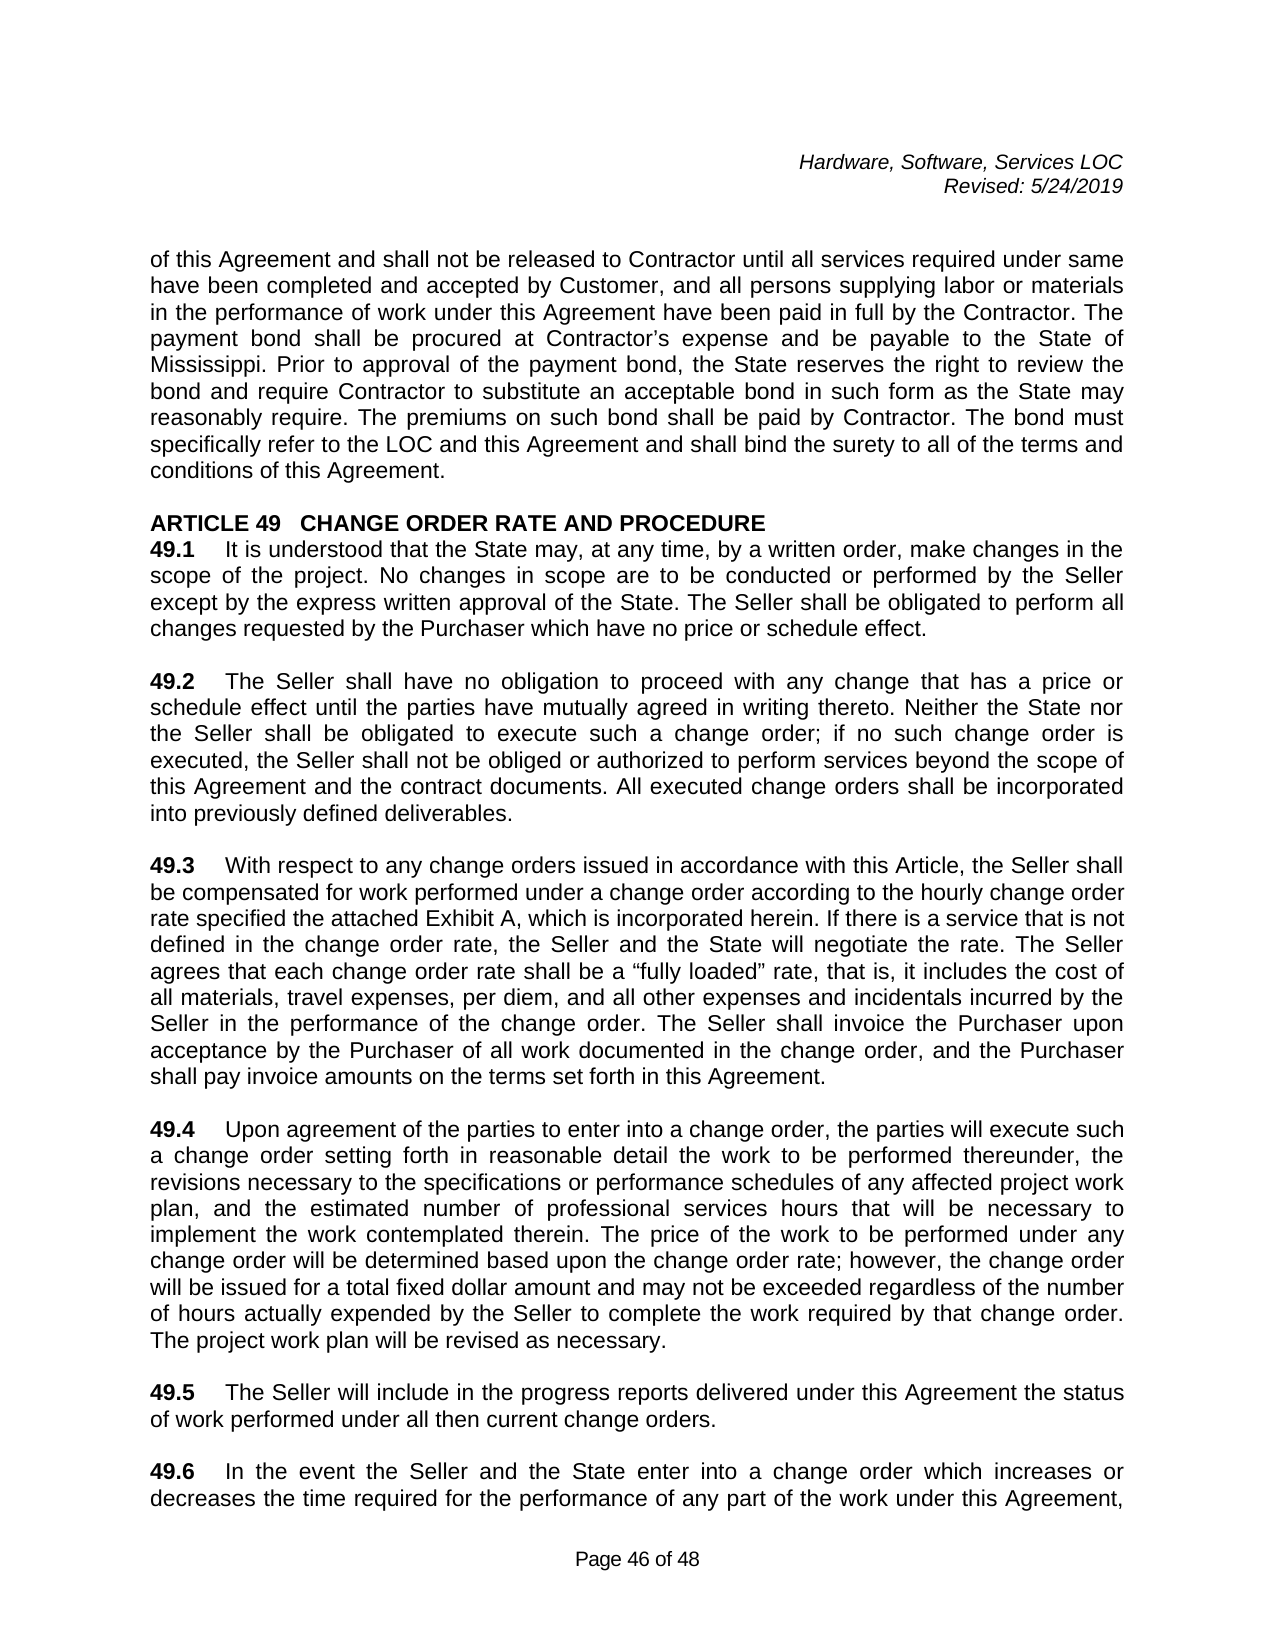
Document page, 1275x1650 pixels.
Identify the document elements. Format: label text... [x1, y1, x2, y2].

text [150, 246, 1125, 483]
text 49.4 Upon agreement of the parties to enter into a change order, the parties will execute such a change order setting forth in reasonable detail the work to be performed thereunder, the revisions necessary to the specifications or performance schedules of any affected project work plan, and the estimated number of professional services hours that will be necessary to implement the work contemplated therein. The price of the work to be performed under any change order will be determined based upon the change order rate; however, the change order will be issued for a total fixed dollar amount and may not be exceeded regardless of the number of hours actually expended by the Seller to complete the work required by that change order. The project work plan will be revised as necessary. [150, 1116, 1125, 1353]
text ARTICLE 49 CHANGE ORDER RATE AND PROCEDURE [150, 509, 1125, 536]
text 49.3 With respect to any change orders issued in accordance with this Article, the Seller shall be compensated for work performed under a change order according to the hourly change order rate specified the attached Exhibit A, which is incorporated herein. If there is a service that is not defined in the change order rate, the Seller and the State will negotiate the rate. The Seller agrees that each change order rate shall be a “fully loaded” rate, that is, it includes the cost of all materials, travel expenses, per diem, and all other expenses and incidentals incurred by the Seller in the performance of the change order. The Seller shall invoice the Purchaser upon acceptance by the Purchaser of all work documented in the change order, and the Purchaser shall pay invoice amounts on the terms set forth in this Agreement. [150, 852, 1125, 1089]
text 49.1 It is understood that the State may, at any time, by a written order, make changes in the scope of the project. No changes in scope are to be conducted or performed by the Seller except by the express written approval of the State. The Seller shall be obligated to perform all changes requested by the Purchaser which have no price or schedule effect. [150, 536, 1125, 641]
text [150, 1458, 1125, 1511]
text 49.5 The Seller will include in the progress reports delivered under this Agreement the status of work performed under all then current change orders. [150, 1379, 1125, 1432]
text 49.2 The Seller shall have no obligation to proceed with any change that has a price or schedule effect until the parties have mutually agreed in writing thereto. Neither the State nor the Seller shall be obligated to execute such a change order; if no such change order is executed, the Seller shall not be obliged or authorized to perform services beyond the scope of this Agreement and the contract documents. All executed change orders shall be incorporated into previously defined deliverables. [150, 668, 1125, 826]
